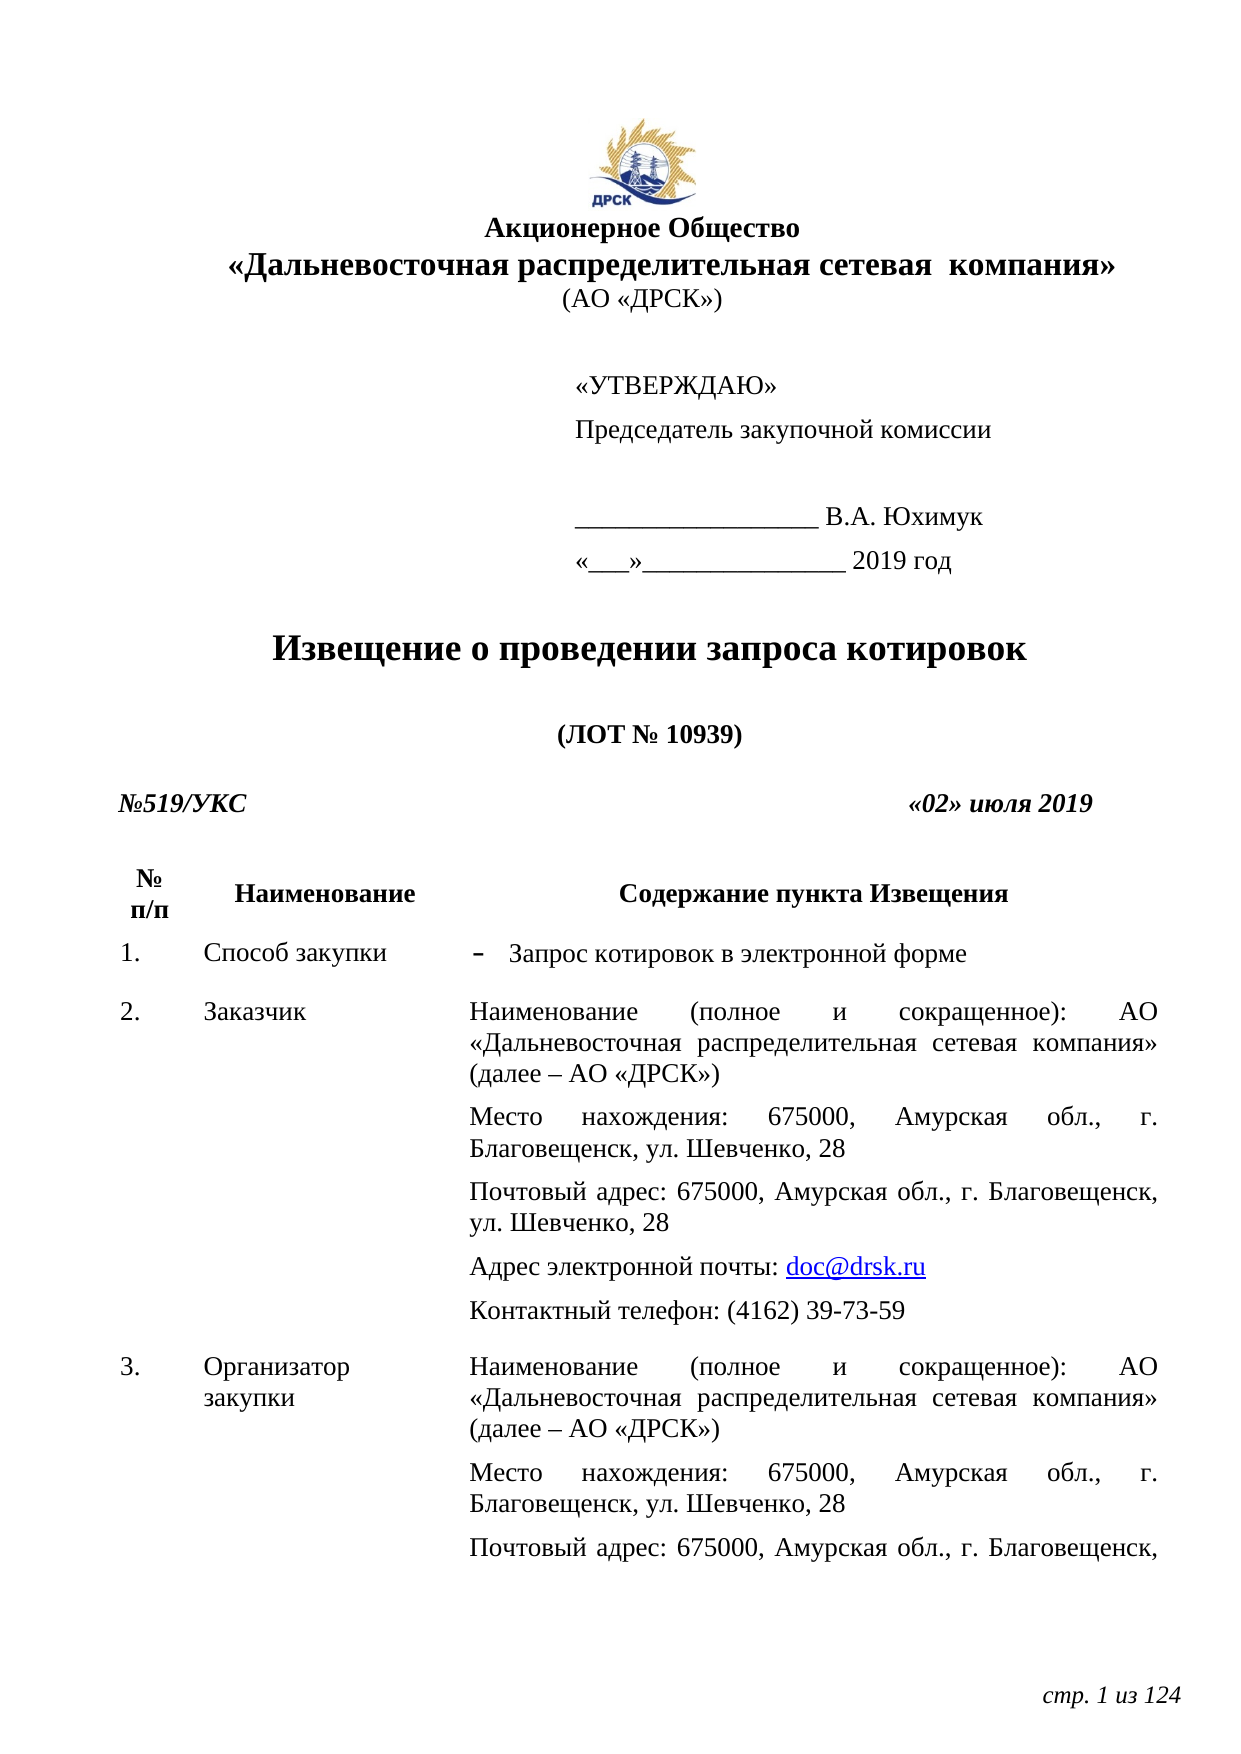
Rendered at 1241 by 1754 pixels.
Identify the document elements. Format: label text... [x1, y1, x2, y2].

text (ЛОТ № 10939) [118, 718, 1181, 749]
table_cell Запрос котировок в электронной форме [458, 924, 1170, 982]
text «УТВЕРЖДАЮ» [575, 369, 1181, 401]
picture [588, 118, 697, 211]
table_cell [107, 1338, 192, 1562]
table_cell Наименование (полное и сокращенное): АО «Дальневосточная распределительная сетевая компания» (далее – АО «ДРСК») Место нахождения: 675000, Амурская обл., г. Благовещенск, ул. Шевченко, 28 Почтовый адрес: 675000, Амурская обл., г. Благовещенск, ул. Шевченко, 28 Адрес электронной почты: doc@drsk.ru Контактный телефон: (4162) 39-73-59 [458, 982, 1170, 1337]
table_cell Организатор закупки [192, 1338, 458, 1562]
text (АО «ДРСК») [118, 282, 1166, 313]
table_cell [107, 982, 192, 1337]
text Акционерное Общество [118, 210, 1166, 244]
table_header «02» июля 2019 [605, 787, 1104, 849]
table_cell [107, 924, 192, 982]
text Председатель закупочной комиссии [575, 413, 1181, 444]
table_cell Заказчик [192, 982, 458, 1337]
text «___»_______________ 2019 год [575, 544, 1181, 575]
text «Дальневосточная распределительная сетевая компания» [118, 244, 1166, 282]
table_header Содержание пункта Извещения [458, 849, 1170, 924]
text Извещение о проведении запроса котировок [118, 625, 1181, 668]
table_cell Способ закупки [192, 924, 458, 982]
table_header №519/УКС [107, 787, 605, 849]
text __________________ В.А. Юхимук [575, 500, 1181, 532]
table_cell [458, 1338, 1170, 1562]
table_header Наименование [192, 849, 458, 924]
table_header № п/п [107, 849, 192, 924]
